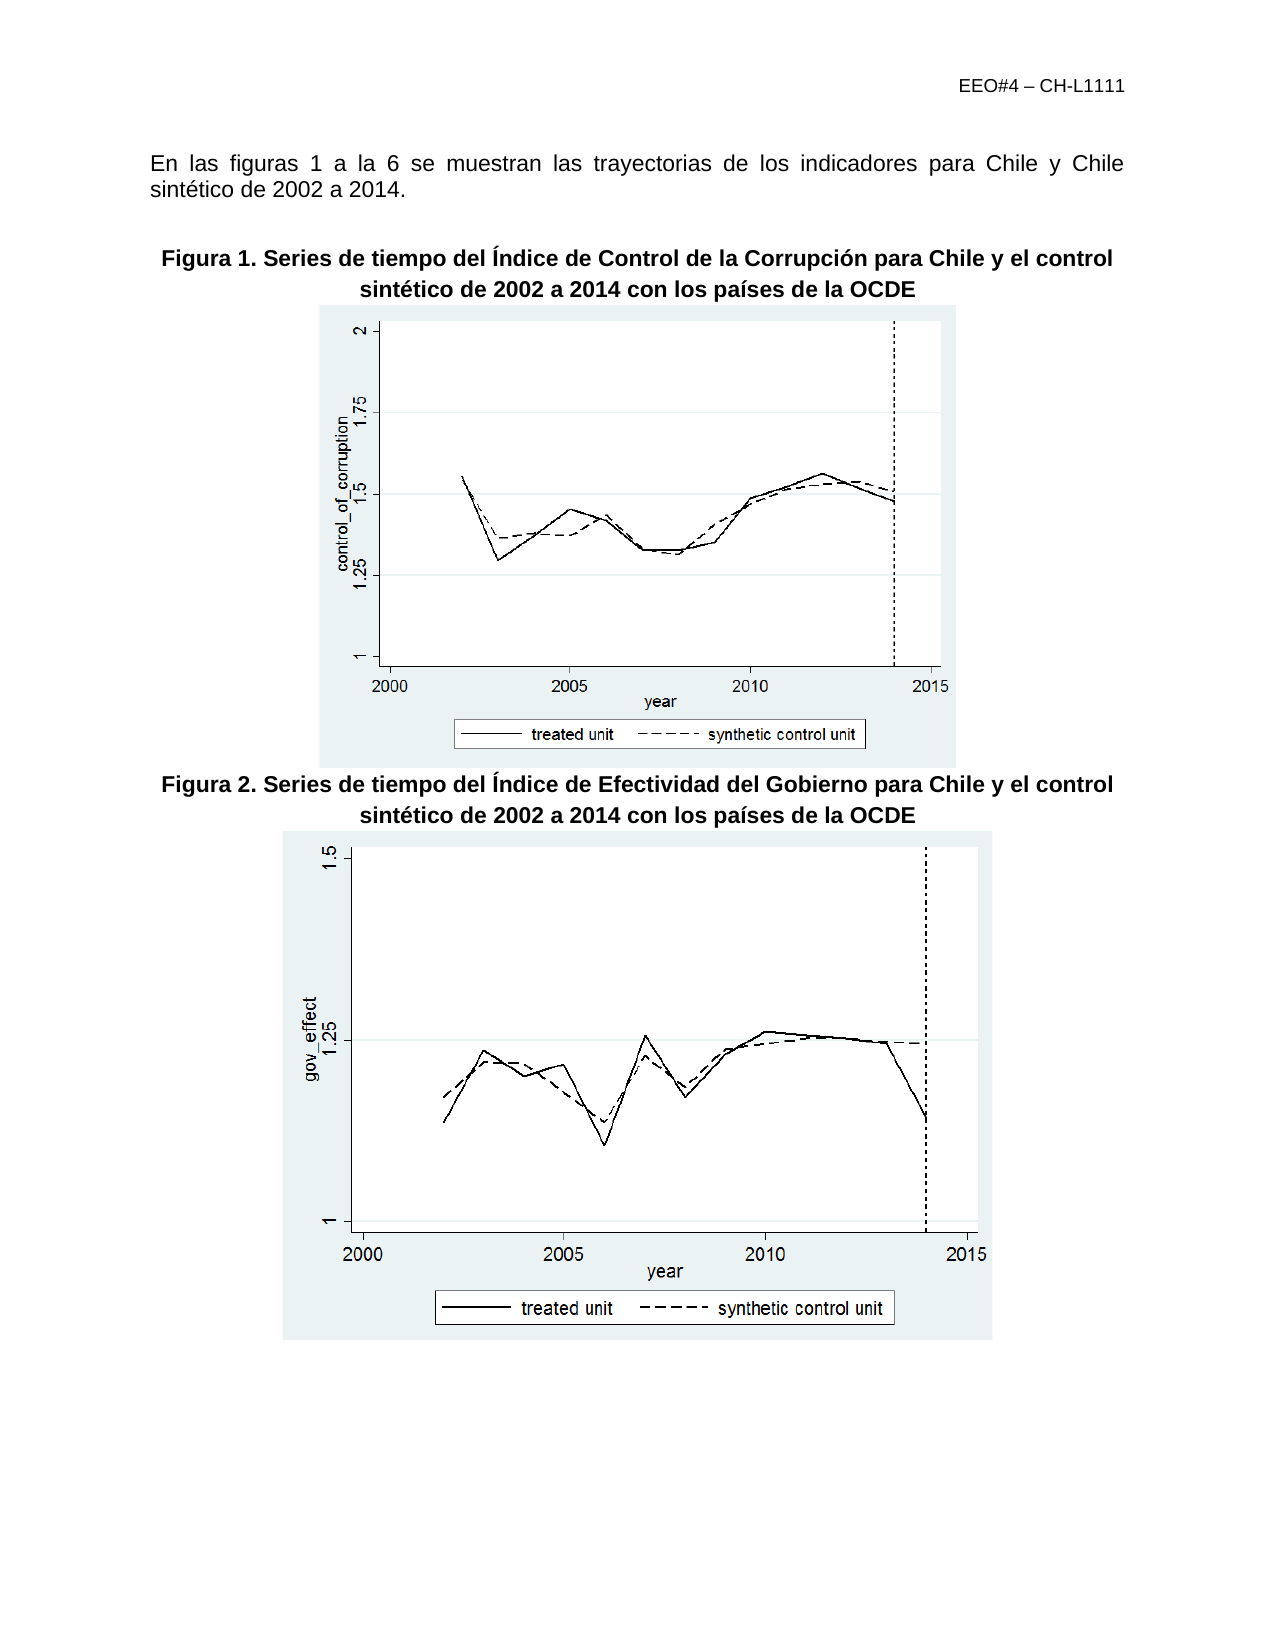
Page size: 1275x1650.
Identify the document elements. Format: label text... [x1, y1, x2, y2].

picture [319, 305, 956, 768]
text En las figuras 1 a la 6 se muestran las trayectorias de los indicadores para Chile y Chile sintético de 2002 a 2014. [150, 150, 1125, 203]
picture [282, 831, 993, 1340]
text Figura 1. Series de tiempo del Índice de Control de la Corrupción para Chile y el control sintético de 2002 a 2014 con los países de la OCDE [150, 245, 1125, 302]
text Figura 2. Series de tiempo del Índice de Efectividad del Gobierno para Chile y el control sintético de 2002 a 2014 con los países de la OCDE [150, 771, 1125, 828]
